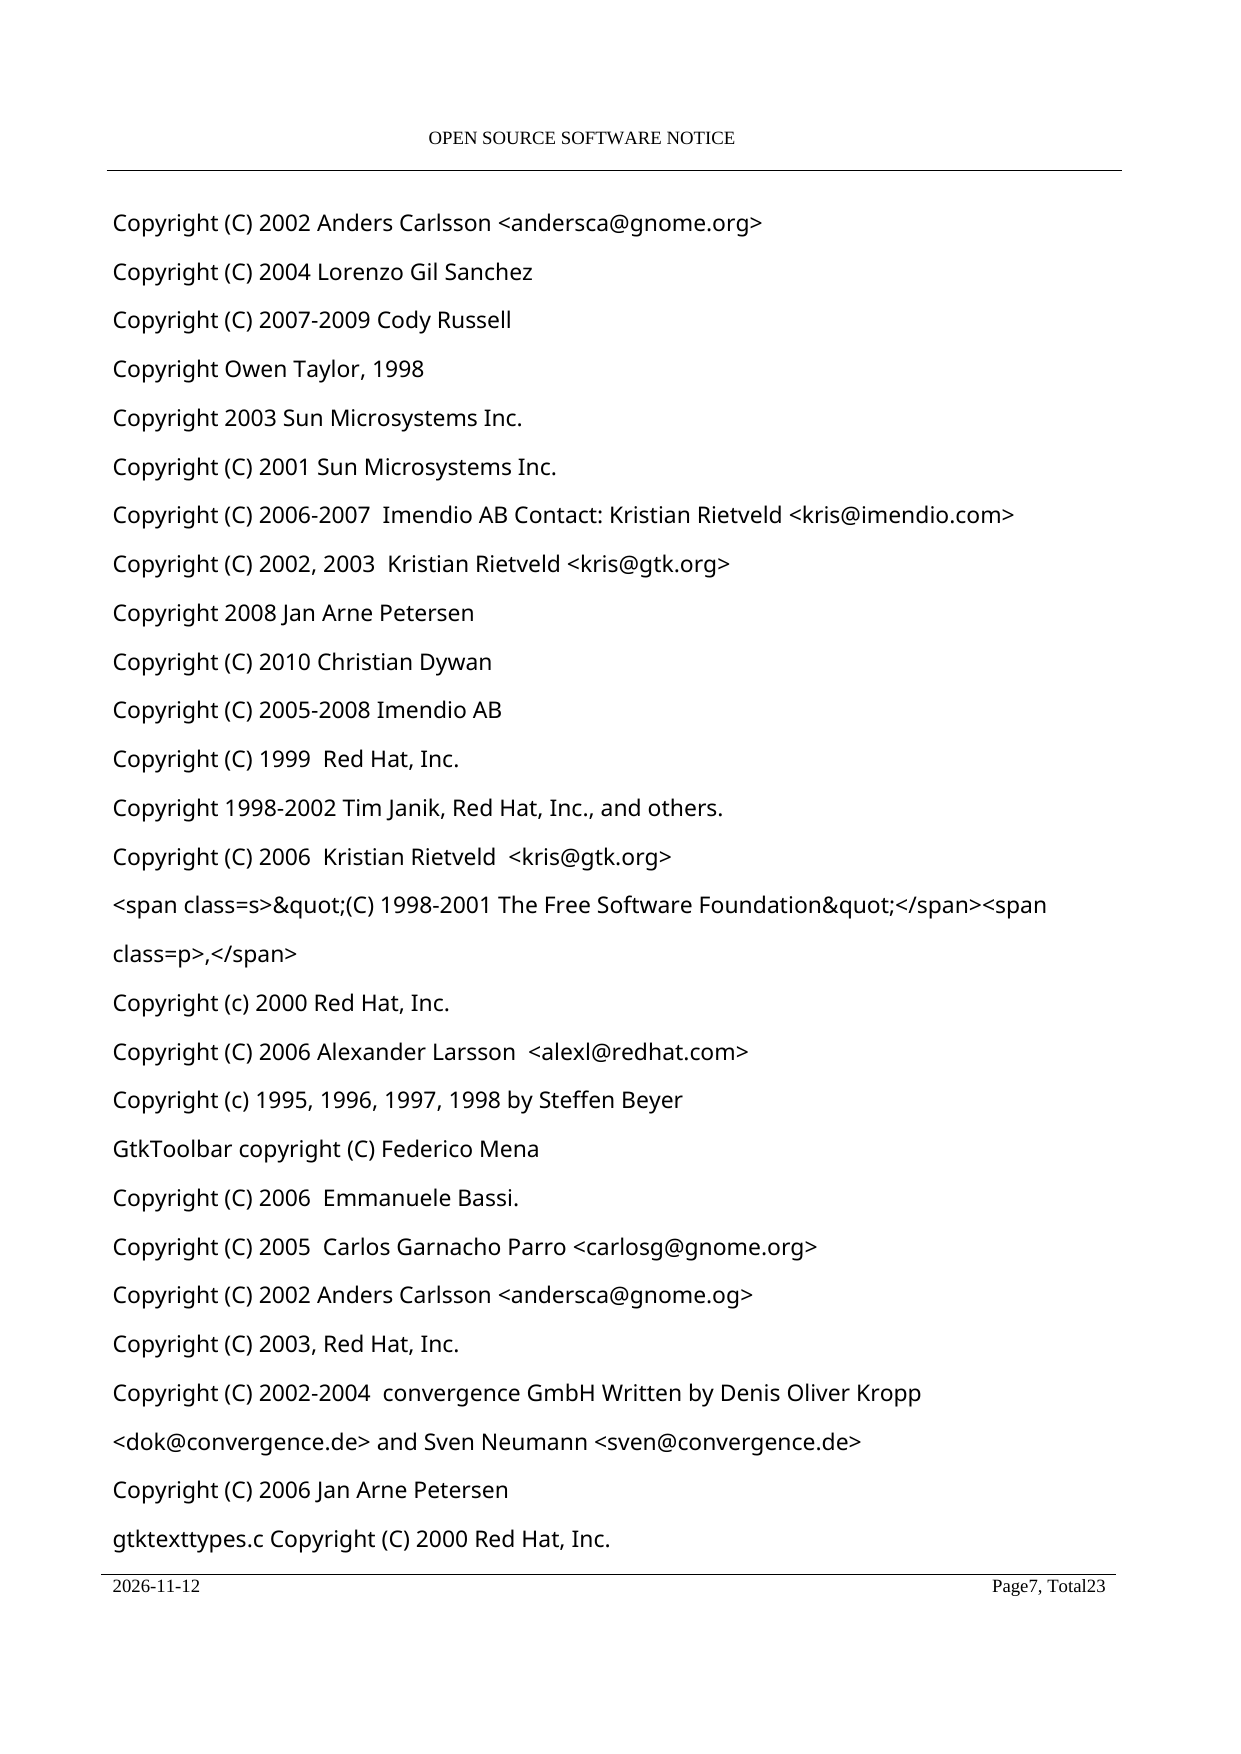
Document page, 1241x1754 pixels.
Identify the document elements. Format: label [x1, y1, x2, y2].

text [112, 206, 1128, 1555]
